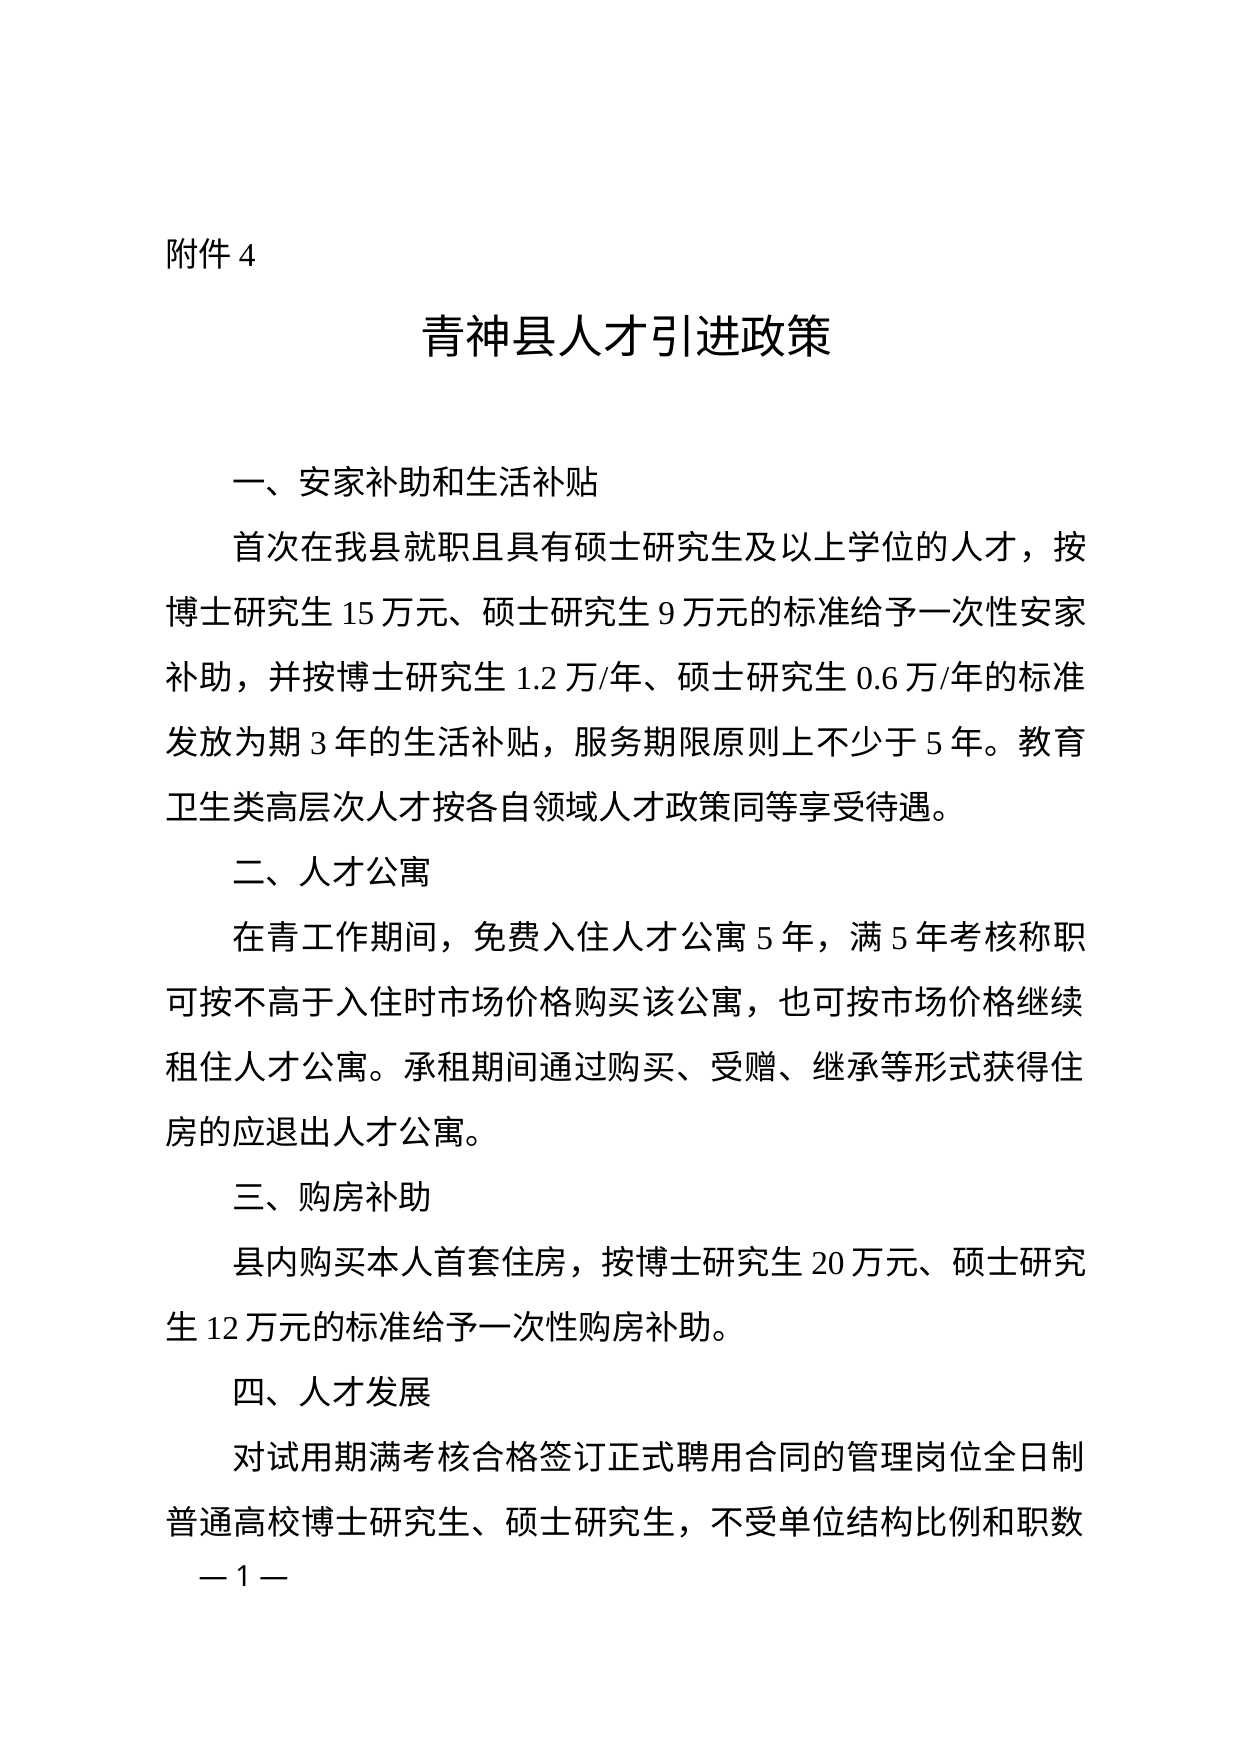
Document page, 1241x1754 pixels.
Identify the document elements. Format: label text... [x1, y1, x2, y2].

text 二、人才公寓 [165, 837, 1087, 902]
text 在青工作期间，免费入住人才公寓5年，满5年考核称职可按不高于入住时市场价格购买该公寓，也可按市场价格继续租住人才公寓。承租期间通过购买、受赠、继承等形式获得住房的应退出人才公寓。 [165, 902, 1087, 1162]
text 青神县人才引进政策 [165, 284, 1087, 382]
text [165, 1422, 1087, 1552]
text 首次在我县就职且具有硕士研究生及以上学位的人才，按博士研究生15万元、硕士研究生9万元的标准给予一次性安家补助，并按博士研究生1.2万/年、硕士研究生0.6万/年的标准发放为期3年的生活补贴，服务期限原则上不少于5年。教育卫生类高层次人才按各自领域人才政策同等享受待遇。 [165, 512, 1087, 837]
text 县内购买本人首套住房，按博士研究生20万元、硕士研究生12万元的标准给予一次性购房补助。 [165, 1227, 1087, 1357]
list 安家补助和生活补贴 [165, 447, 1087, 512]
text 附件4 [165, 219, 1087, 284]
text 四、人才发展 [165, 1357, 1087, 1422]
text 三、购房补助 [165, 1162, 1087, 1227]
